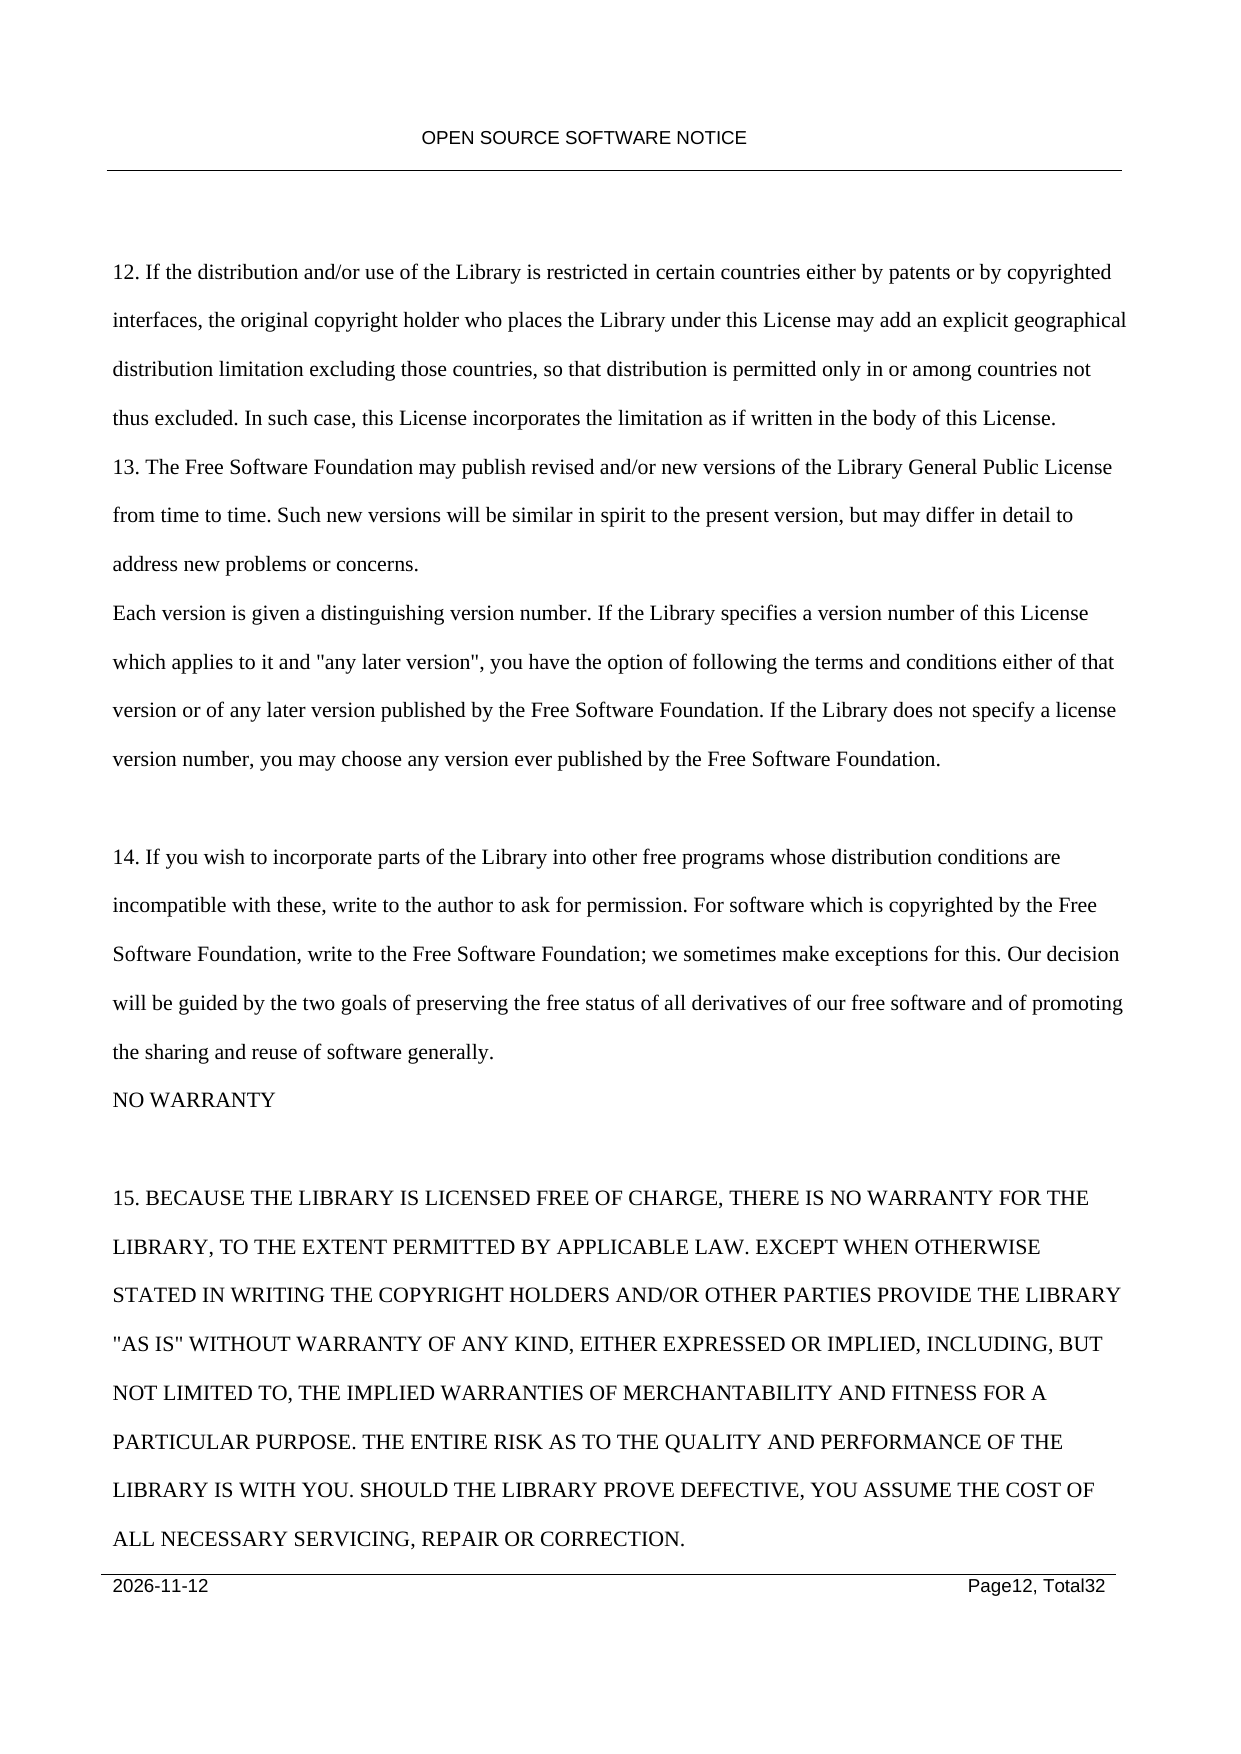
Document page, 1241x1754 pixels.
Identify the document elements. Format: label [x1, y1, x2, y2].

text [112, 206, 1128, 1555]
